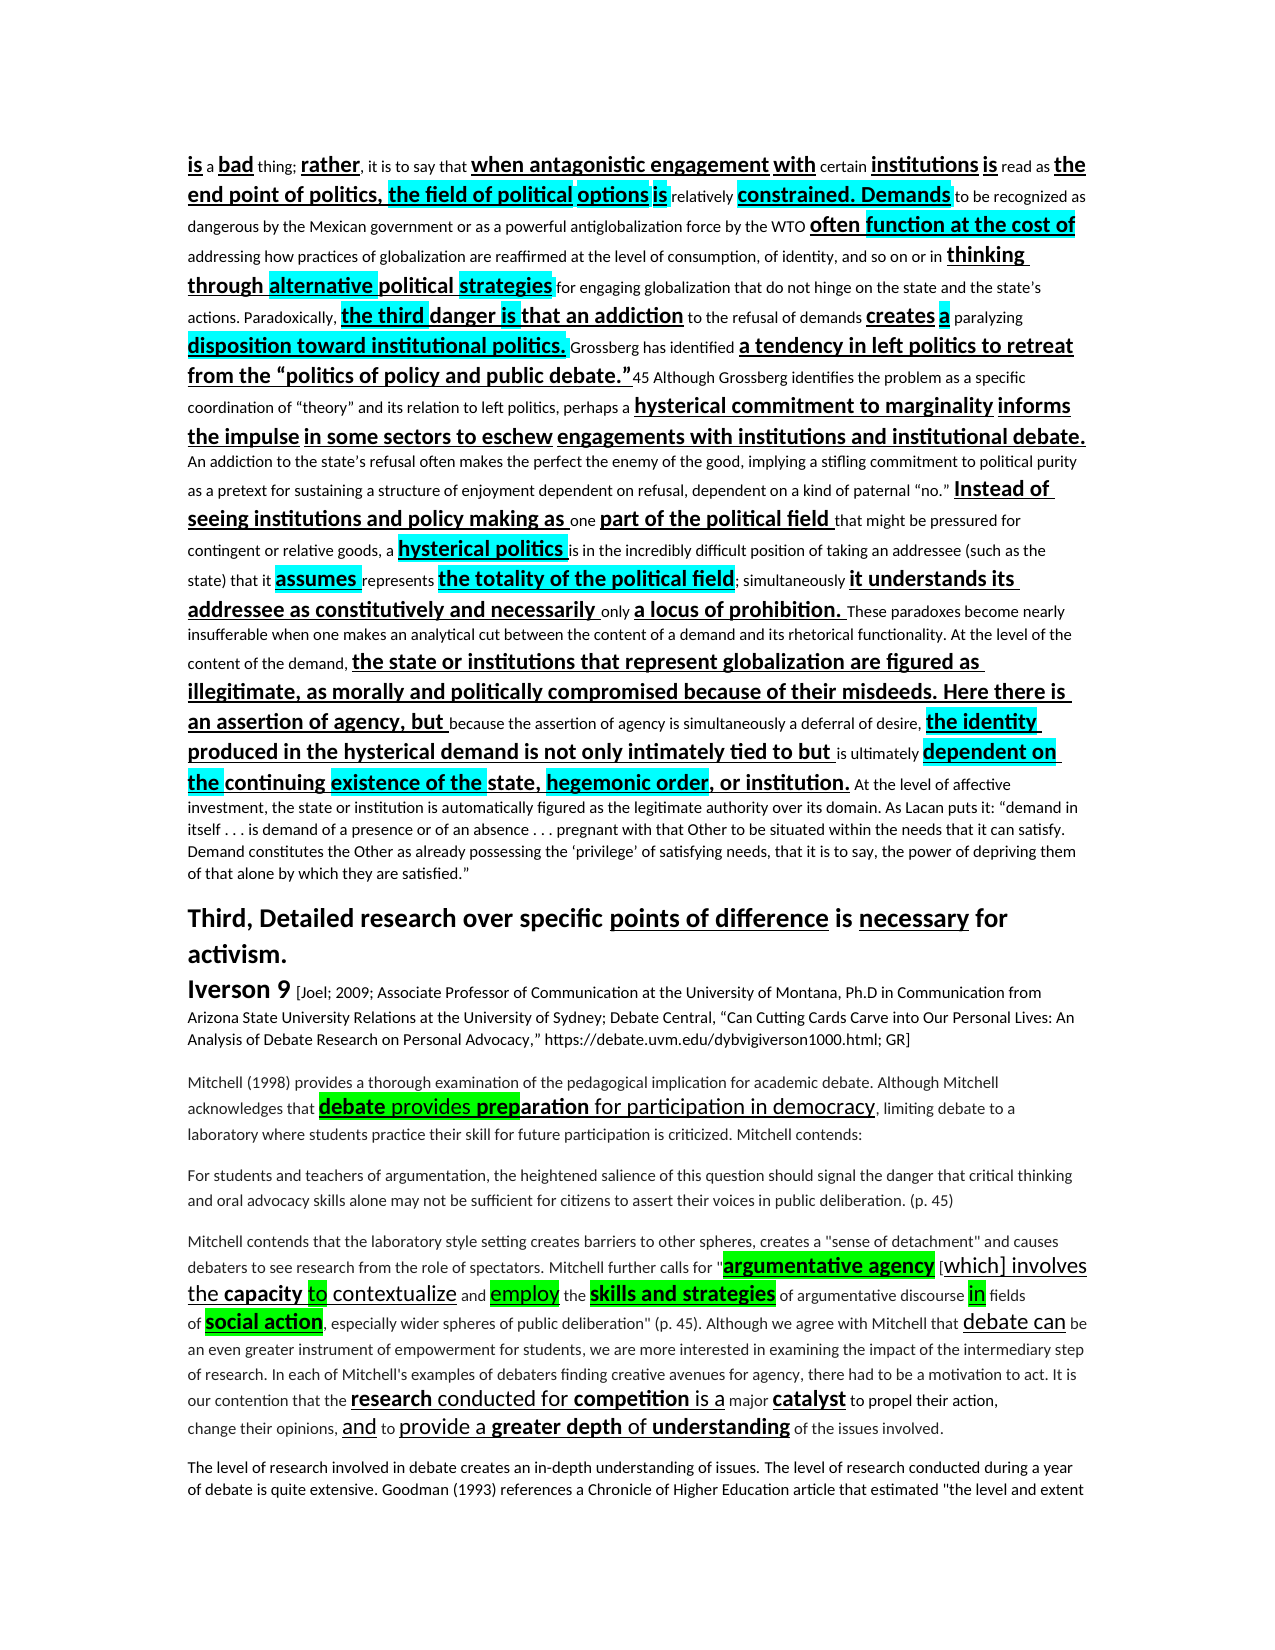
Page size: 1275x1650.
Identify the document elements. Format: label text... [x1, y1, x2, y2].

text Iverson 9 [Joel; 2009; Associate Professor of Communication at the University of Montana, Ph.D in Communication from Arizona State University Relations at the University of Sydney; Debate Central, “Can Cutting Cards Carve into Our Personal Lives: An Analysis of Debate Research on Personal Advocacy,” https://debate.uvm.edu/dybvigiverson1000.html; GR] [187, 973, 1087, 1049]
subtitle Third, Detailed research over specific points of difference is necessary for activism. [187, 901, 1087, 970]
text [187, 1457, 1087, 1499]
text For students and teachers of argumentation, the heightened salience of this question should signal the danger that critical thinking and oral advocacy skills alone may not be sufficient for citizens to assert their voices in public deliberation. (p. 45) [187, 1161, 1087, 1210]
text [187, 150, 1087, 883]
text Mitchell (1998) provides a thorough examination of the pedagogical implication for academic debate. Although Mitchell acknowledges that debate provides preparation for participation in democracy, limiting debate to a laboratory where students practice their skill for future participation is criticized. Mitchell contends: [187, 1068, 1087, 1145]
text Mitchell contends that the laboratory style setting creates barriers to other spheres, creates a "sense of detachment" and causes debaters to see research from the role of spectators. Mitchell further calls for "argumentative agency [which] involves the capacity to contextualize and employ the skills and strategies of argumentative discourse in fields of social action, especially wider spheres of public deliberation" (p. 45). Although we agree with Mitchell that debate can be an even greater instrument of empowerment for students, we are more interested in examining the impact of the intermediary step of research. In each of Mitchell's examples of debaters finding creative avenues for agency, there had to be a motivation to act. It is our contention that the research conducted for competition is a major catalyst to propel their action, change their opinions, and to provide a greater depth of understanding of the issues involved. [187, 1227, 1087, 1441]
